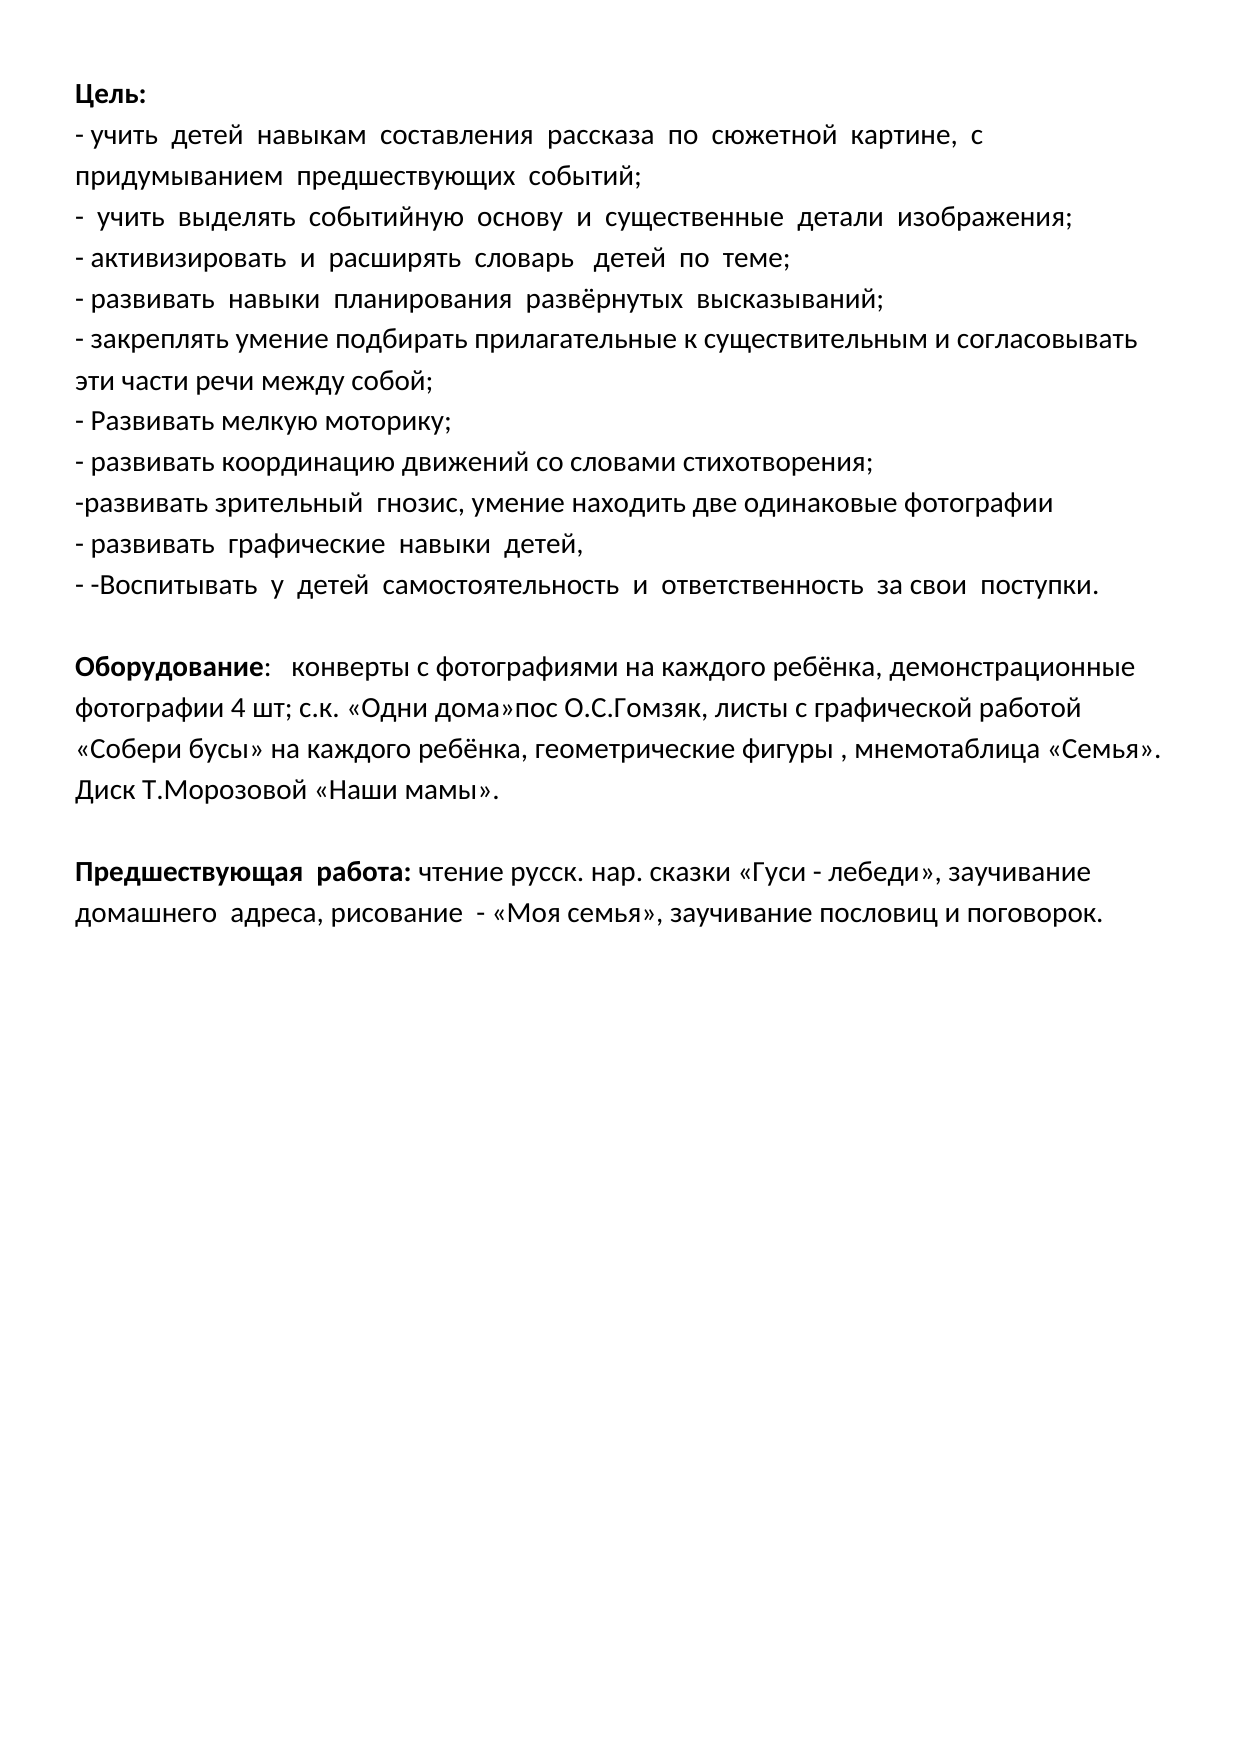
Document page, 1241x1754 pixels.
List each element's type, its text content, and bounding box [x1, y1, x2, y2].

text Цель: [75, 75, 1165, 111]
text - учить выделять событийную основу и существенные детали изображения; [75, 198, 1165, 233]
text - Развивать мелкую моторику; [75, 402, 1165, 438]
text Предшествующая работа: чтение русск. нар. сказки «Гуси - лебеди», заучивание домашнего адреса, рисование - «Моя семья», заучивание пословиц и поговорок. [75, 853, 1165, 929]
text Оборудование: конверты с фотографиями на каждого ребёнка, демонстрационные фотографии 4 шт; с.к. «Одни дома»пос О.С.Гомзяк, листы с графической работой «Собери бусы» на каждого ребёнка, геометрические фигуры , мнемотаблица «Семья». Диск Т.Морозовой «Наши мамы». [75, 648, 1165, 807]
text - развивать навыки планирования развёрнутых высказываний; [75, 280, 1165, 315]
text -развивать зрительный гнозис, умение находить две одинаковые фотографии [75, 484, 1165, 520]
text - развивать графические навыки детей, [75, 525, 1165, 561]
text - -Воспитывать у детей самостоятельность и ответственность за свои поступки. [75, 566, 1165, 602]
text - активизировать и расширять словарь детей по теме; [75, 239, 1165, 274]
text - учить детей навыкам составления рассказа по сюжетной картине, с придумыванием предшествующих событий; [75, 116, 1165, 192]
text - развивать координацию движений со словами стихотворения; [75, 443, 1165, 479]
text - закреплять умение подбирать прилагательные к существительным и согласовывать эти части речи между собой; [75, 321, 1165, 397]
